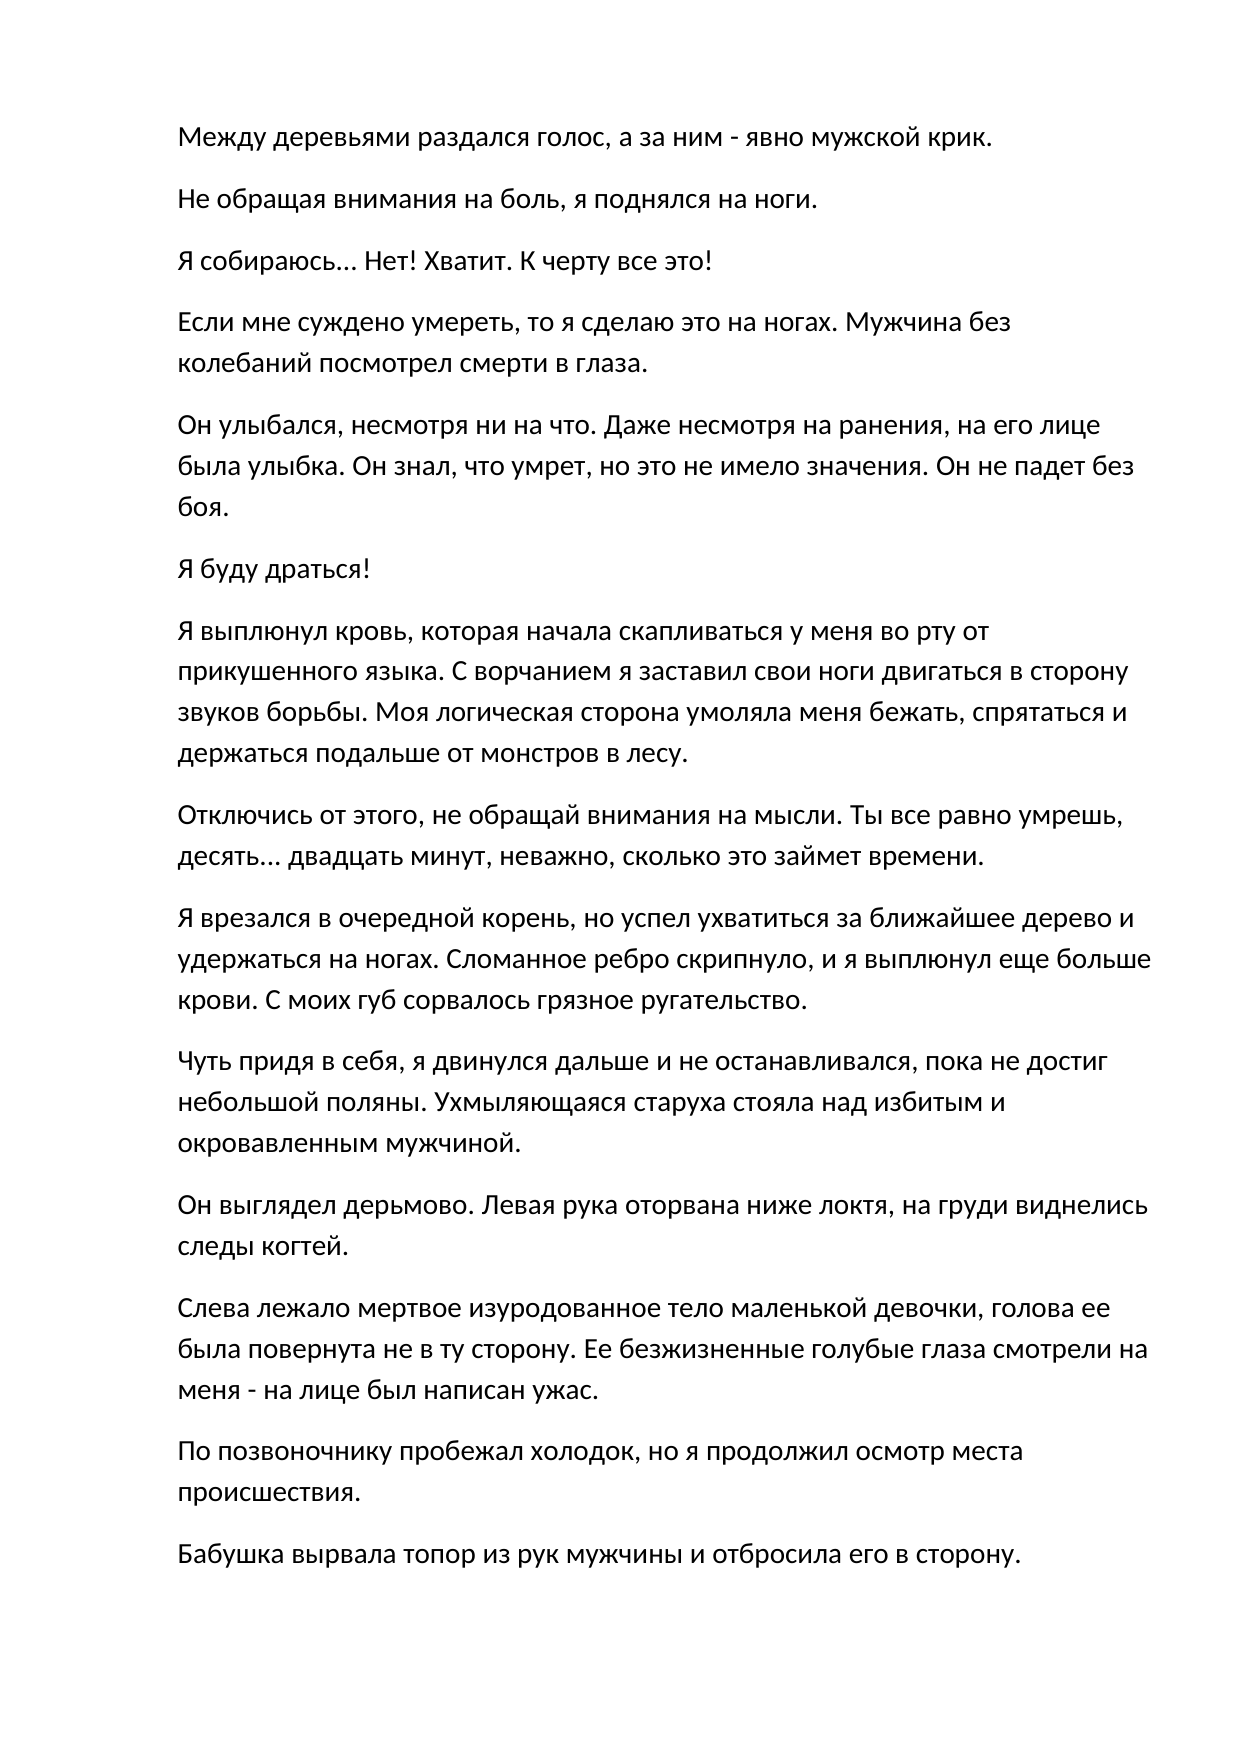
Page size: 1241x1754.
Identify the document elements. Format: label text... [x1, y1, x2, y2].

text Не обращая внимания на боль, я поднялся на ноги. [177, 180, 1152, 216]
text Между деревьями раздался голос, а за ним - явно мужской крик. [177, 118, 1152, 154]
text Чуть придя в себя, я двинулся дальше и не останавливался, пока не достиг небольшой поляны. Ухмыляющаяся старуха стояла над избитым и окровавленным мужчиной. [177, 1042, 1152, 1160]
text По позвоночнику пробежал холодок, но я продолжил осмотр места происшествия. [177, 1432, 1152, 1509]
text Он улыбался, несмотря ни на что. Даже несмотря на ранения, на его лице была улыбка. Он знал, что умрет, но это не имело значения. Он не падет без боя. [177, 406, 1152, 524]
text Я собираюсь... Нет! Хватит. К черту все это! [177, 242, 1152, 277]
text Я буду драться! [177, 550, 1152, 585]
text Бабушка вырвала топор из рук мужчины и отбросила его в сторону. [177, 1535, 1152, 1571]
text Отключись от этого, не обращай внимания на мысли. Ты все равно умрешь, десять... двадцать минут, неважно, сколько это займет времени. [177, 796, 1152, 873]
text Я врезался в очередной корень, но успел ухватиться за ближайшее дерево и удержаться на ногах. Сломанное ребро скрипнуло, и я выплюнул еще больше крови. С моих губ сорвалось грязное ругательство. [177, 899, 1152, 1016]
text Он выглядел дерьмово. Левая рука оторвана ниже локтя, на груди виднелись следы когтей. [177, 1186, 1152, 1263]
text Я выплюнул кровь, которая начала скапливаться у меня во рту от прикушенного языка. С ворчанием я заставил свои ноги двигаться в сторону звуков борьбы. Моя логическая сторона умоляла меня бежать, спрятаться и держаться подальше от монстров в лесу. [177, 612, 1152, 770]
text Слева лежало мертвое изуродованное тело маленькой девочки, голова ее была повернута не в ту сторону. Ее безжизненные голубые глаза смотрели на меня - на лице был написан ужас. [177, 1289, 1152, 1406]
text Если мне суждено умереть, то я сделаю это на ногах. Мужчина без колебаний посмотрел смерти в глаза. [177, 303, 1152, 380]
